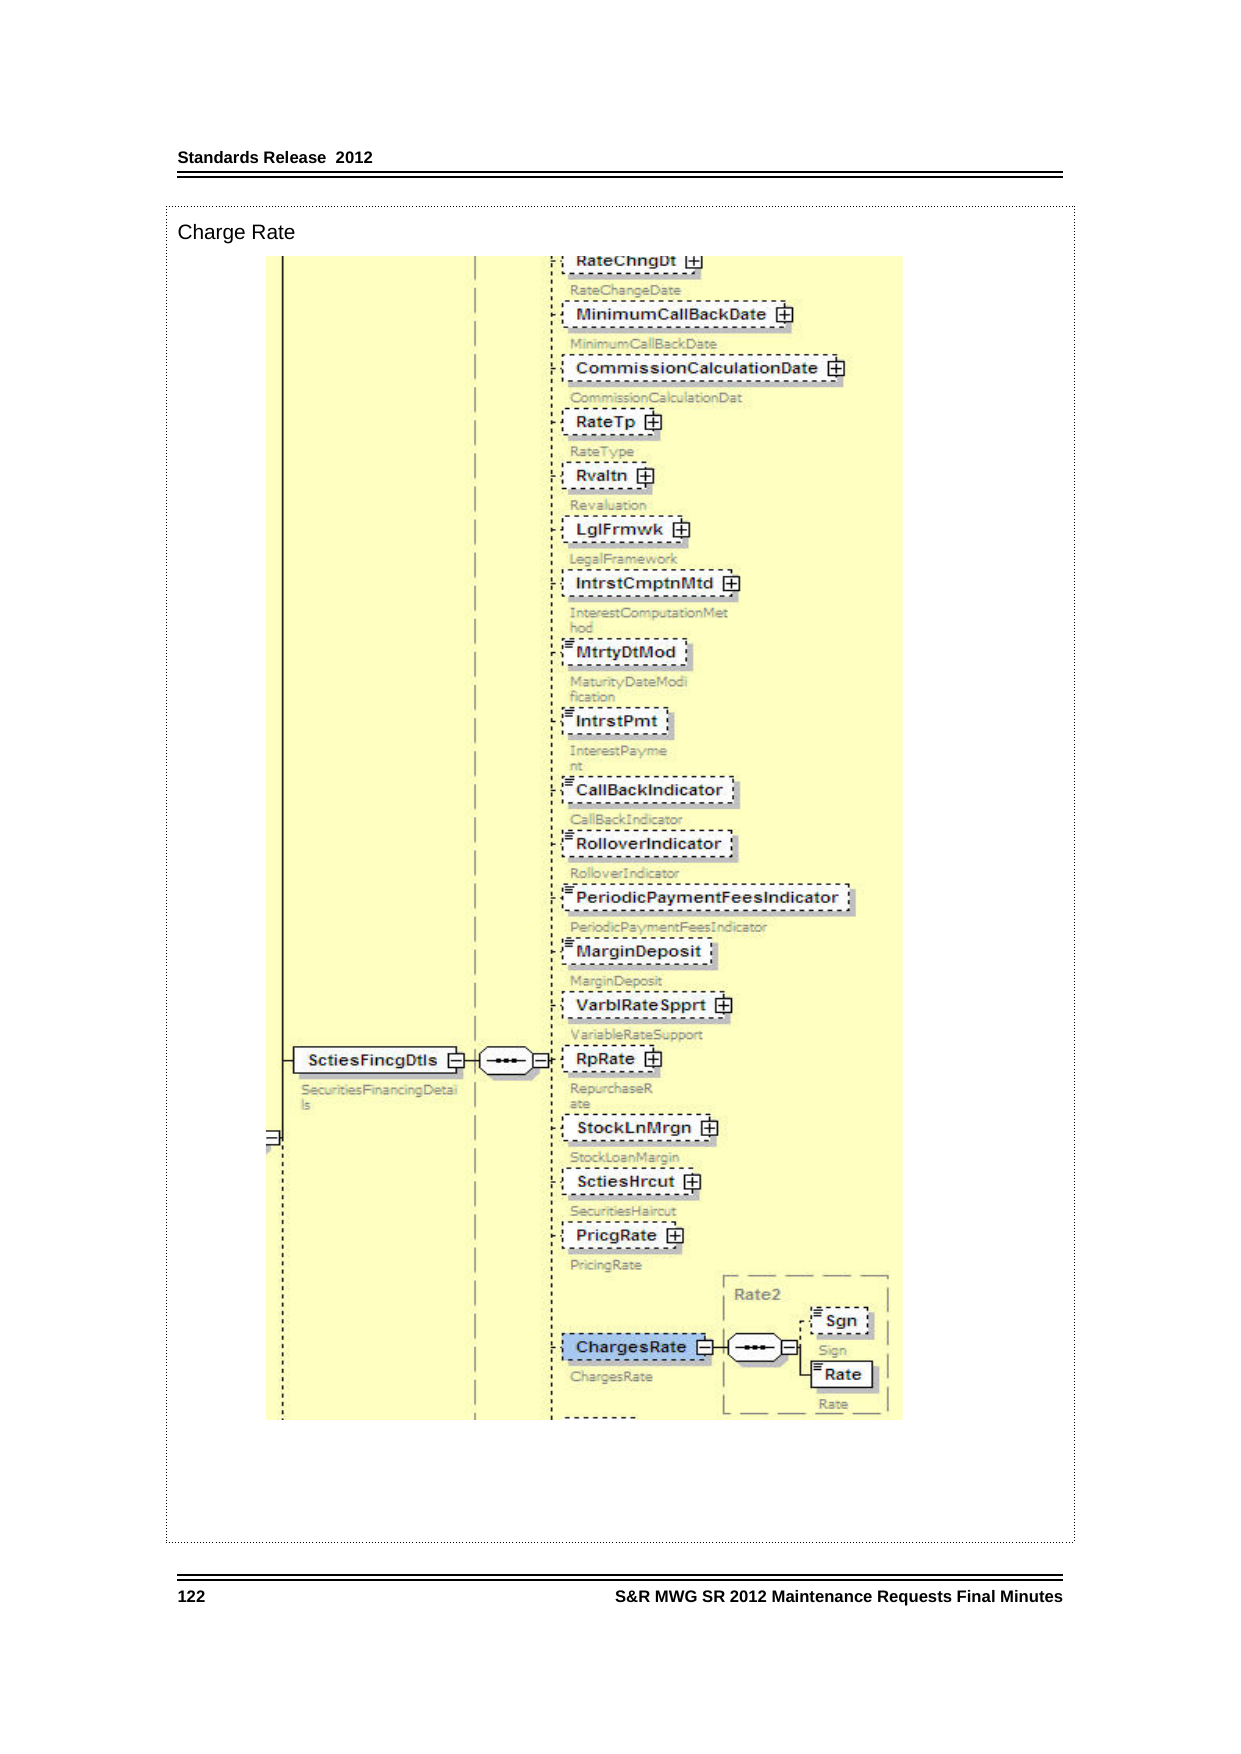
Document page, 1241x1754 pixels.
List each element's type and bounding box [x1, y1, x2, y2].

picture [265, 256, 903, 1420]
table_cell [166, 206, 1074, 1542]
